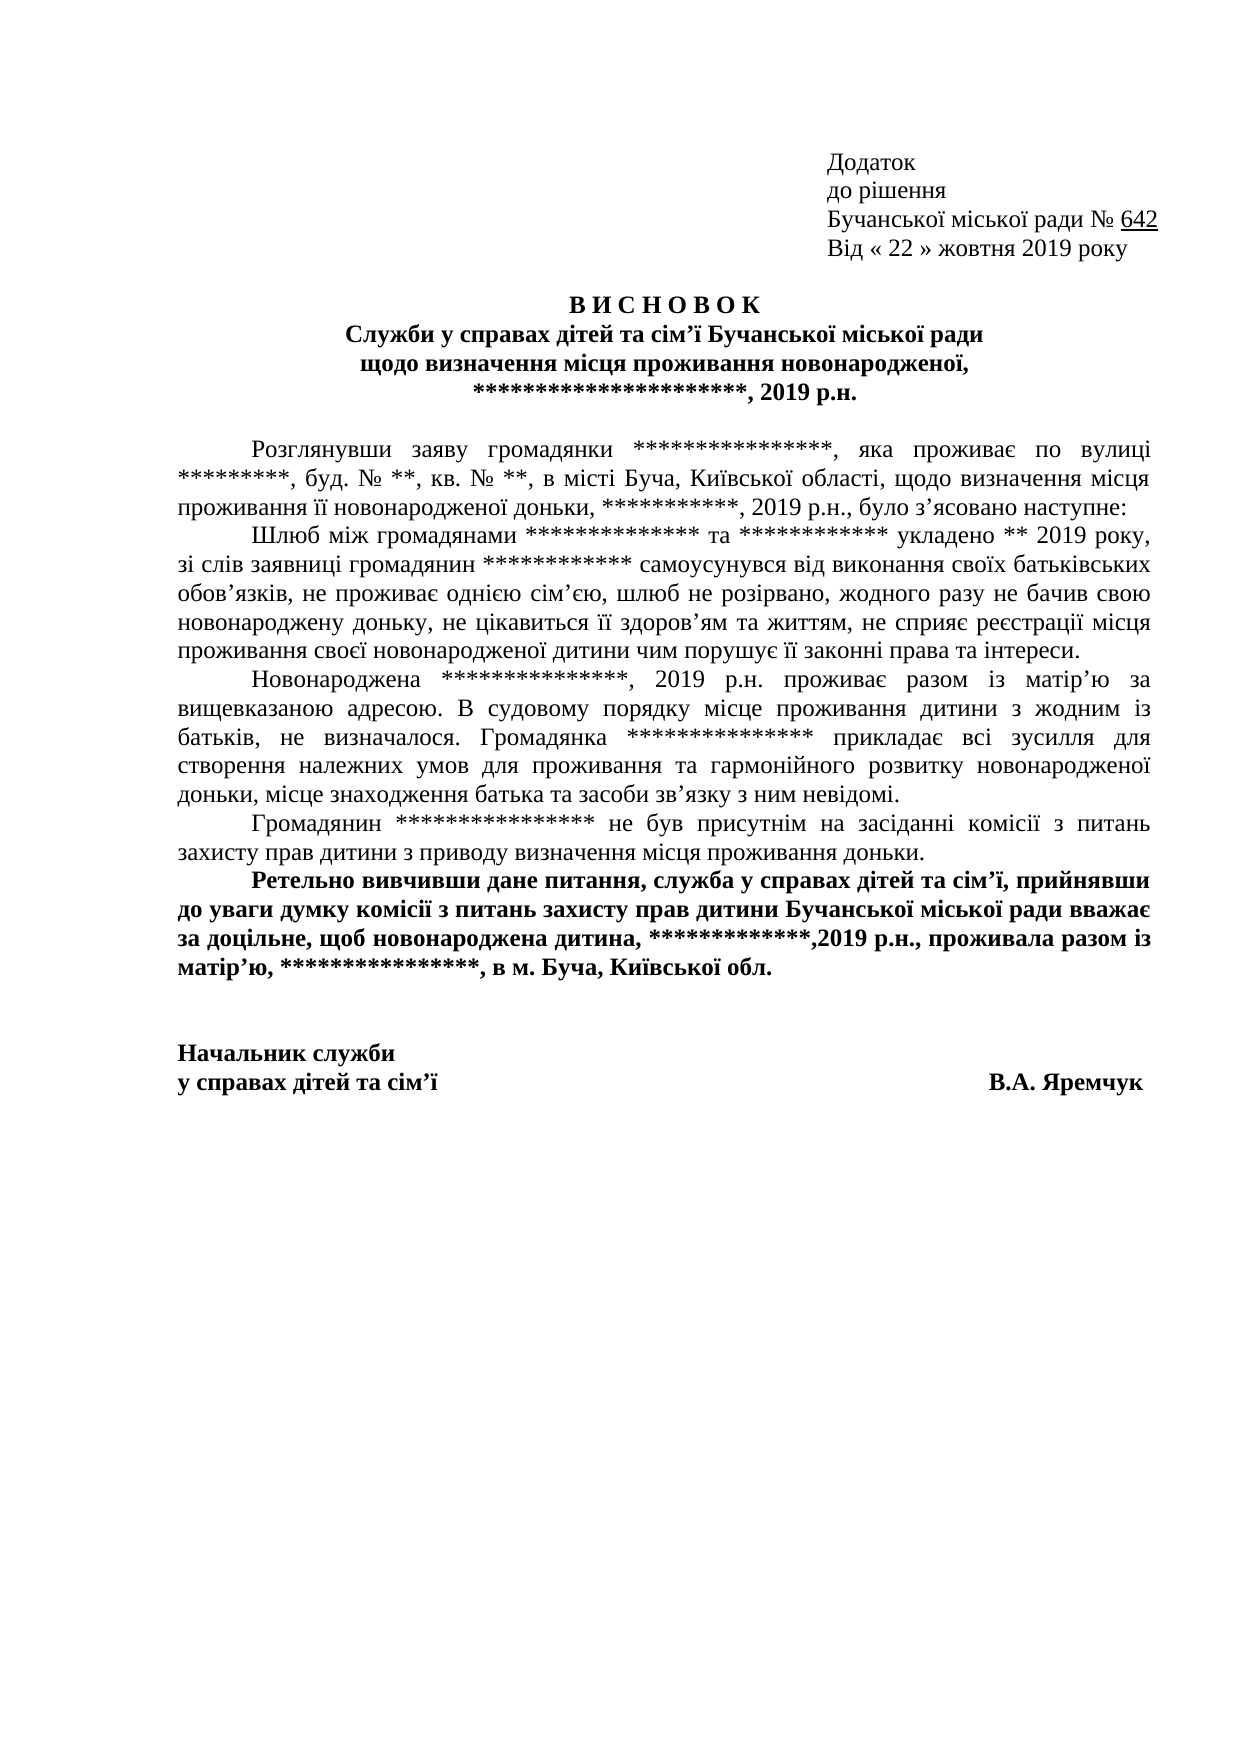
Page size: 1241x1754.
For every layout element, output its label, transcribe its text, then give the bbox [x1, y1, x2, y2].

text Від « 22 » жовтня 2019 року [827, 233, 1152, 262]
text Бучанської міської ради № 642 [827, 204, 1208, 233]
text у справах дітей та сім’ї В.А. Яремчук [177, 1067, 1152, 1096]
text В И С Н О В О К [177, 291, 1152, 319]
text Розглянувши заяву громадянки ****************, яка проживає по вулиці *********, буд. № **, кв. № **, в місті Буча, Київської області, щодо визначення місця проживання її новонародженої доньки, ***********, 2019 р.н., було з’ясовано наступне: [177, 434, 1152, 521]
text Служби у справах дітей та сім’ї Бучанської міської ради [177, 319, 1152, 348]
text Додаток [827, 147, 1152, 176]
text **********************, 2019 р.н. [177, 377, 1152, 406]
text Начальник служби [177, 1038, 1152, 1067]
text Громадянин **************** не був присутнім на засіданні комісії з питань захисту прав дитини з приводу визначення місця проживання доньки. [177, 808, 1152, 866]
text Шлюб між громадянами ************** та ************ укладено ** 2019 року, зі слів заявниці громадянин ************ самоусунувся від виконання своїх батьківських обов’язків, не проживає однією сім’єю, шлюб не розірвано, жодного разу не бачив свою новонароджену доньку, не цікавиться її здоров’ям та життям, не сприяє реєстрації місця проживання своєї новонародженої дитини чим порушує її законні права та інтереси. [177, 521, 1152, 664]
text до рішення [827, 176, 1152, 204]
text Новонароджена ***************, 2019 р.н. проживає разом із матір’ю за вищевказаною адресою. В судовому порядку місце проживання дитини з жодним із батьків, не визначалося. Громадянка *************** прикладає всі зусилля для створення належних умов для проживання та гармонійного розвитку новонародженої доньки, місце знаходження батька та засоби зв’язку з ним невідомі. [177, 664, 1152, 808]
text Ретельно вивчивши дане питання, служба у справах дітей та сім’ї, прийнявши до уваги думку комісії з питань захисту прав дитини Бучанської міської ради вважає за доцільне, щоб новонароджена дитина, *************,2019 р.н., проживала разом із матір’ю, ****************, в м. Буча, Київської обл. [177, 866, 1152, 981]
text щодо визначення місця проживання новонародженої, [177, 348, 1152, 377]
